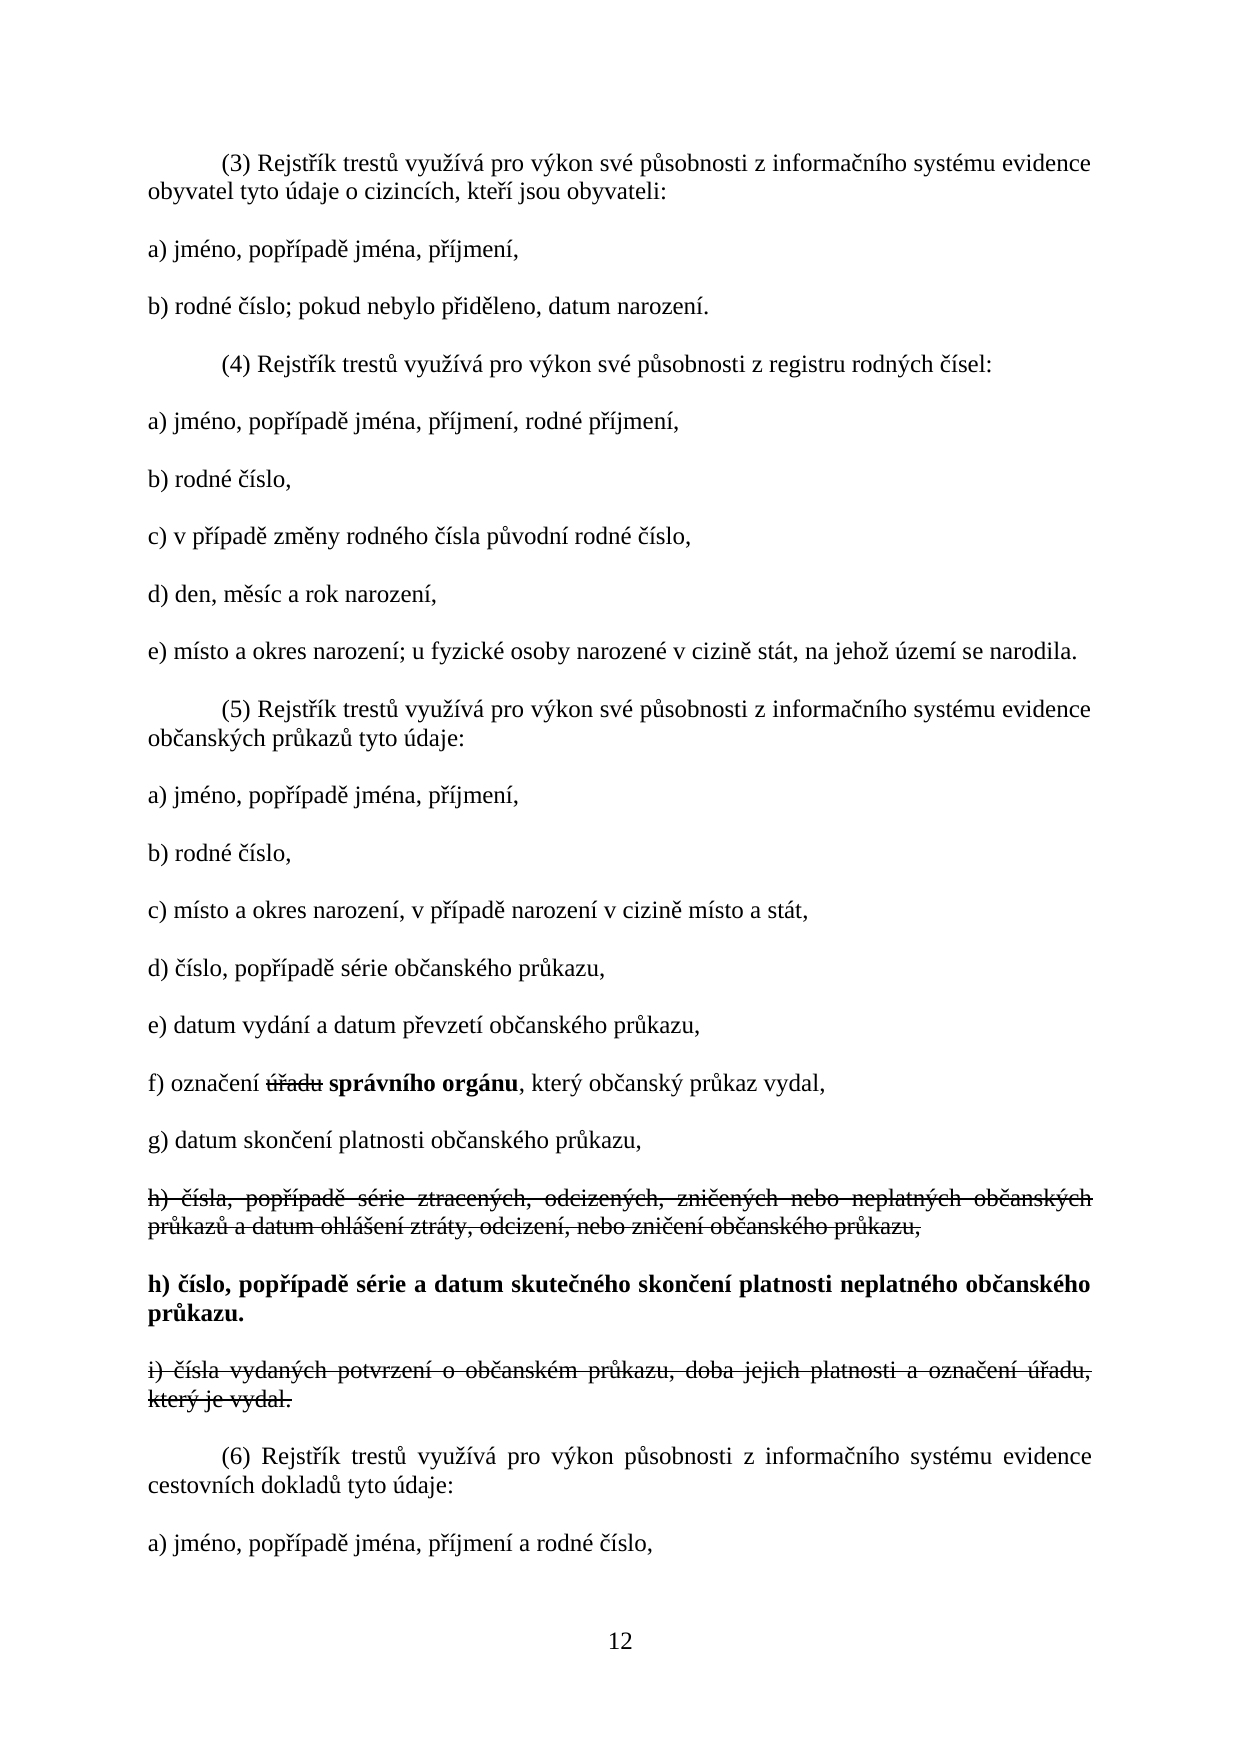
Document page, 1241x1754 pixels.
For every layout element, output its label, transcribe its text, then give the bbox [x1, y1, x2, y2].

text h) číslo, popřípadě série a datum skutečného skončení platnosti neplatného občanského průkazu. [148, 1269, 1093, 1326]
text a) jméno, popřípadě jména, příjmení, [148, 780, 1093, 809]
text f) označení úřadu správního orgánu, který občanský průkaz vydal, [148, 1068, 1093, 1096]
text b) rodné číslo; pokud nebylo přiděleno, datum narození. [148, 291, 1093, 320]
text i) čísla vydaných potvrzení o občanském průkazu, doba jejich platnosti a označení úřadu, který je vydal. [148, 1355, 1093, 1413]
text b) rodné číslo, [148, 464, 1093, 493]
text (6) Rejstřík trestů využívá pro výkon působnosti z informačního systému evidence cestovních dokladů tyto údaje: [148, 1441, 1093, 1499]
text c) místo a okres narození, v případě narození v cizině místo a stát, [148, 895, 1093, 924]
text d) den, měsíc a rok narození, [148, 579, 1093, 608]
text (4) Rejstřík trestů využívá pro výkon své působnosti z registru rodných čísel: [148, 349, 1093, 378]
text h) čísla, popřípadě série ztracených, odcizených, zničených nebo neplatných občanských průkazů a datum ohlášení ztráty, odcizení, nebo zničení občanského průkazu, [148, 1200, 1093, 1240]
text d) číslo, popřípadě série občanského průkazu, [148, 953, 1093, 981]
text (5) Rejstřík trestů využívá pro výkon své působnosti z informačního systému evidence občanských průkazů tyto údaje: [148, 694, 1093, 751]
text a) jméno, popřípadě jména, příjmení a rodné číslo, [148, 1528, 1093, 1556]
text a) jméno, popřípadě jména, příjmení, [148, 234, 1093, 263]
text h) čísla, popřípadě série ztracených, odcizených, zničených nebo neplatných občanských průkazů a datum ohlášení ztráty, odcizení, nebo zničení občanského průkazu, [148, 1183, 1093, 1198]
text e) datum vydání a datum převzetí občanského průkazu, [148, 1010, 1093, 1039]
text c) v případě změny rodného čísla původní rodné číslo, [148, 521, 1093, 550]
text g) datum skončení platnosti občanského průkazu, [148, 1125, 1093, 1154]
text e) místo a okres narození; u fyzické osoby narozené v cizině stát, na jehož území se narodila. [148, 636, 1093, 665]
text b) rodné číslo, [148, 838, 1093, 866]
text (3) Rejstřík trestů využívá pro výkon své působnosti z informačního systému evidence obyvatel tyto údaje o cizincích, kteří jsou obyvateli: [148, 148, 1093, 205]
text a) jméno, popřípadě jména, příjmení, rodné příjmení, [148, 406, 1093, 435]
